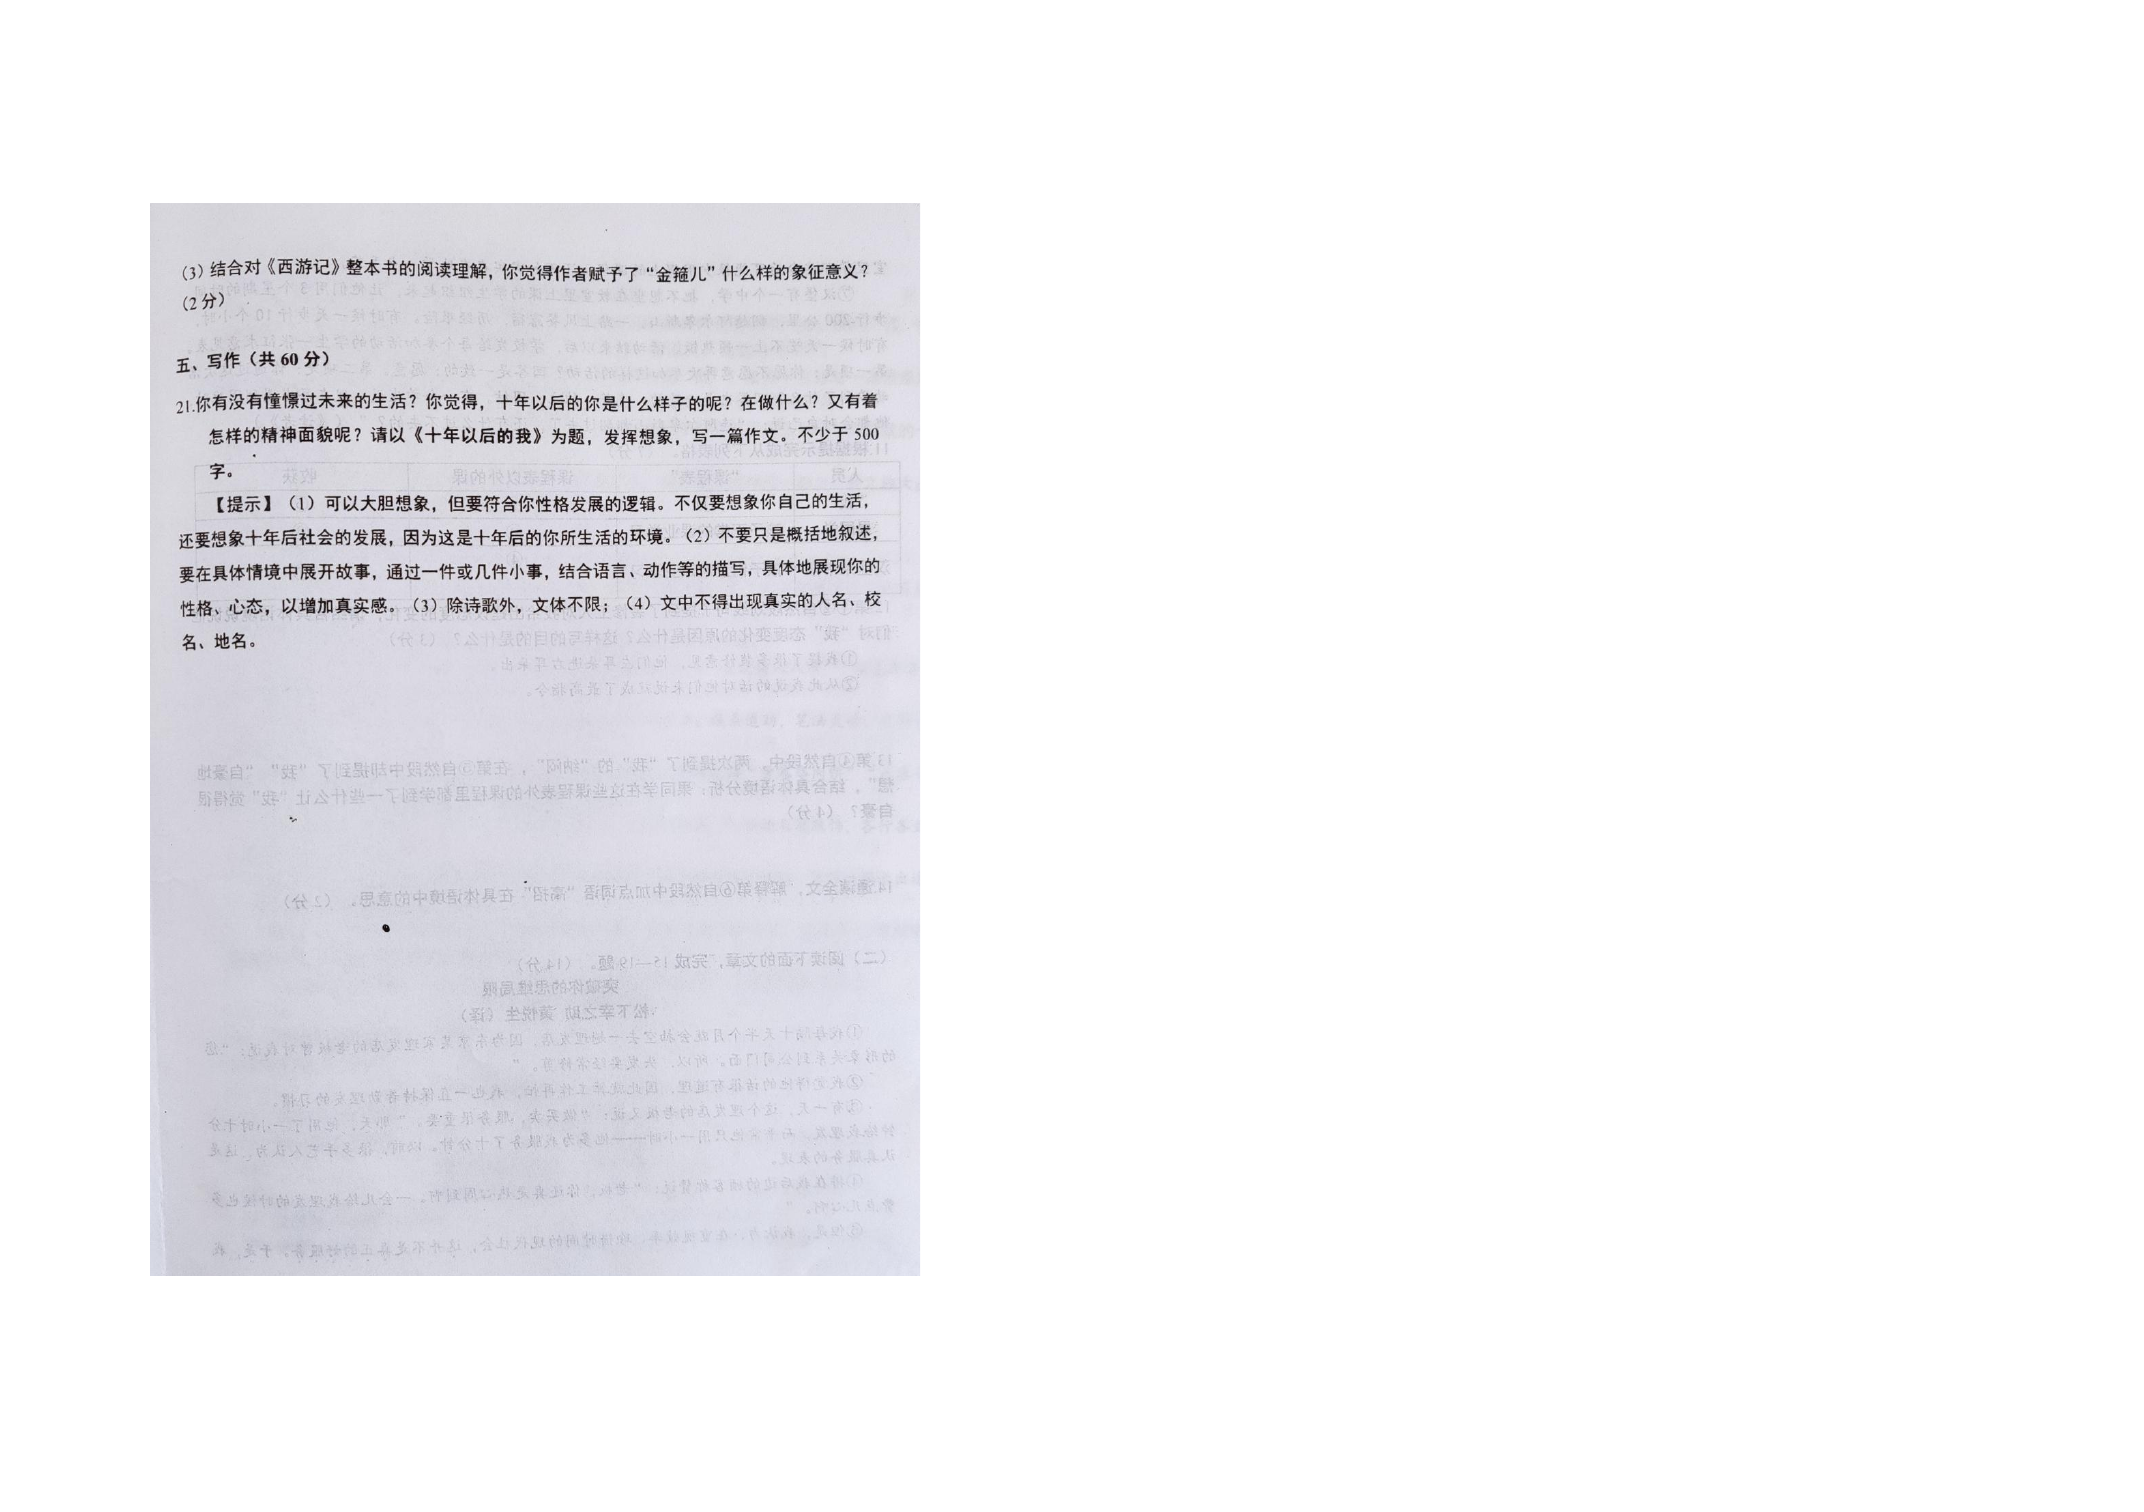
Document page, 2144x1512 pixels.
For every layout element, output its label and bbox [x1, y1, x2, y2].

picture [150, 203, 921, 1276]
